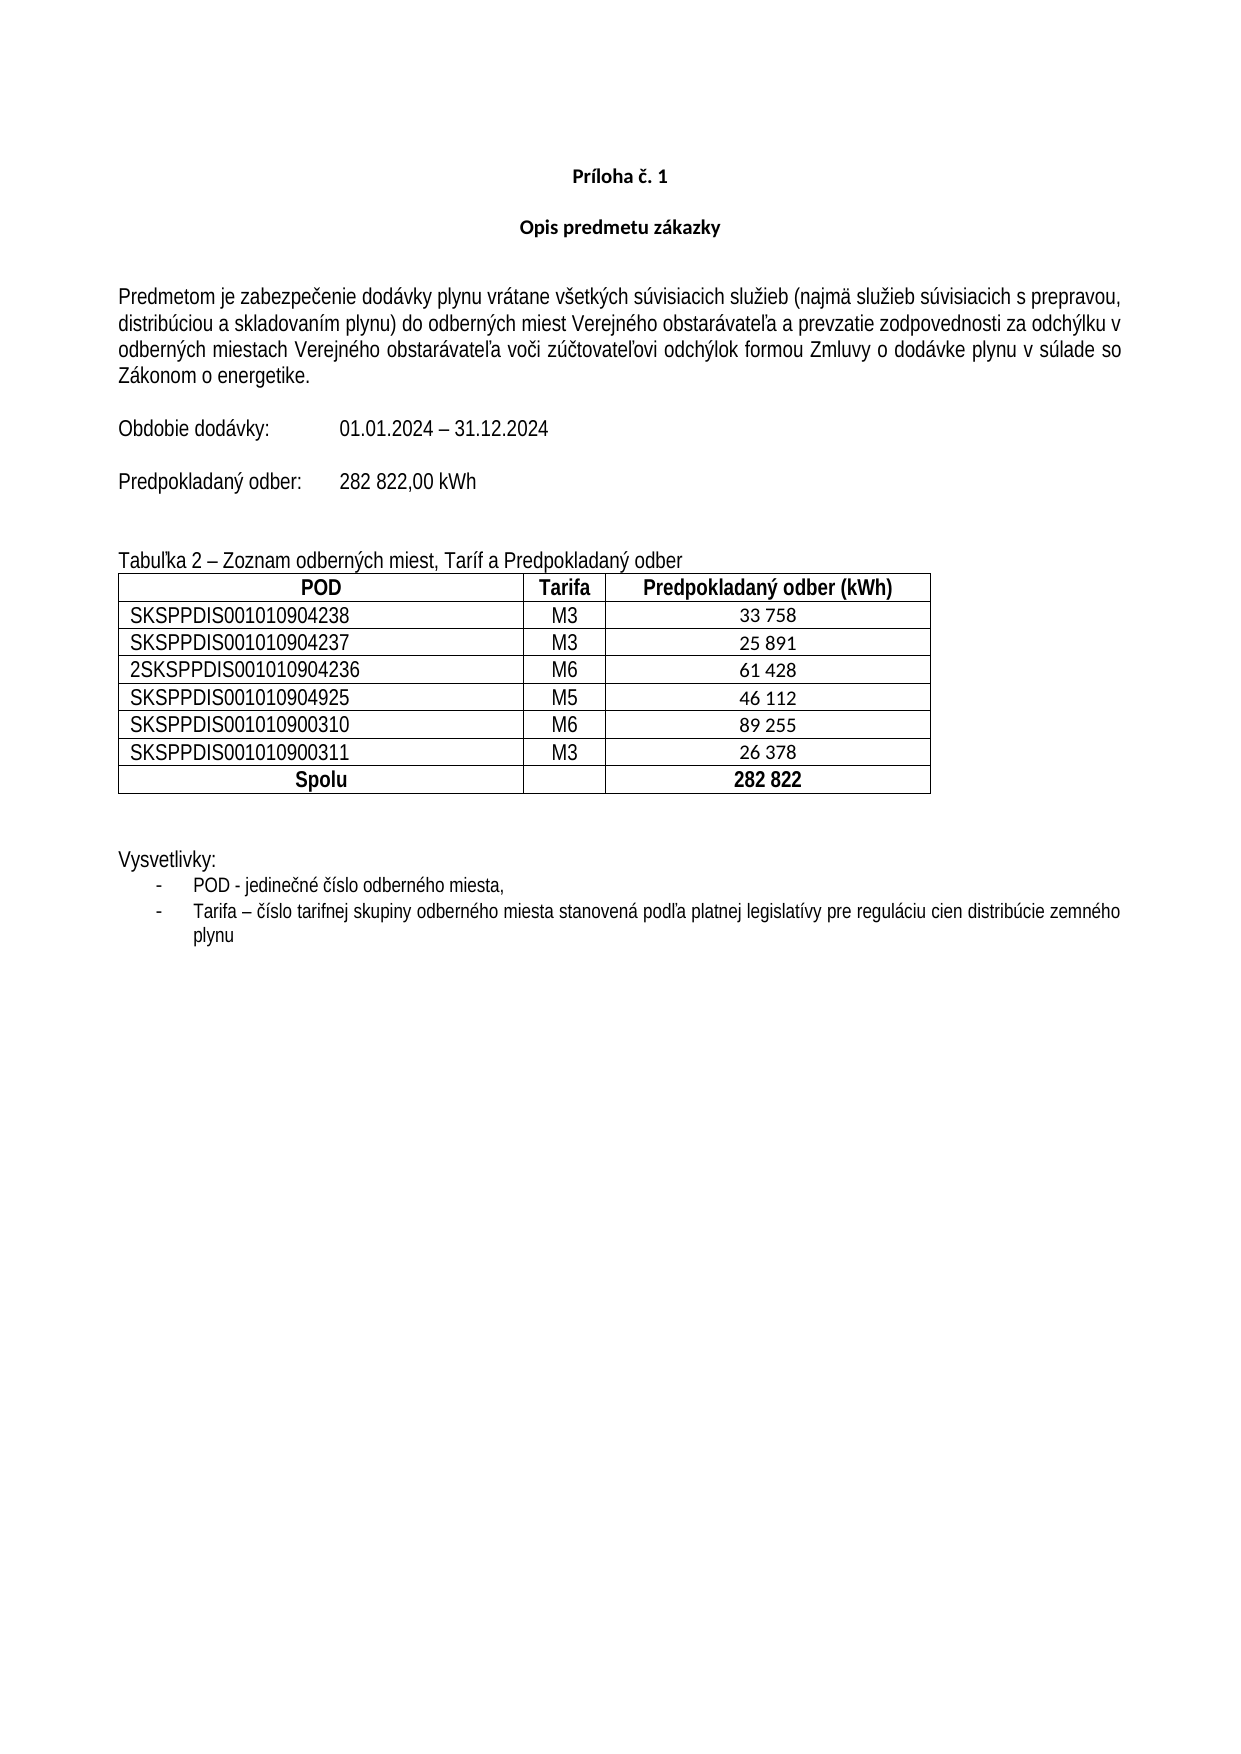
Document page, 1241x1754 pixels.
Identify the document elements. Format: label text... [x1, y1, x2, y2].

table_cell M6 [524, 711, 605, 738]
text Opis predmetu zákazky [118, 214, 1122, 239]
text Obdobie dodávky: 01.01.2024 – 31.12.2024 [118, 415, 1122, 441]
text Príloha č. 1 [118, 163, 1122, 188]
text Tabuľka 2 – Zoznam odberných miest, Taríf a Predpokladaný odber [118, 547, 1122, 573]
table_cell [524, 766, 605, 792]
list POD - jedinečné číslo odberného miesta, [156, 872, 1122, 898]
table_cell 282 822 [606, 766, 930, 792]
table_cell SKSPPDIS001010904238 [119, 602, 523, 628]
table_cell 26 378 [606, 739, 930, 765]
table_cell 46 112 [606, 684, 930, 710]
table_header Predpokladaný odber (kWh) [606, 574, 930, 601]
table_cell 33 758 [606, 602, 930, 628]
list Tarifa – číslo tarifnej skupiny odberného miesta stanovená podľa platnej legislatívy pre reguláciu cien distribúcie zemného plynu [156, 898, 1122, 947]
table_cell M3 [524, 602, 605, 628]
table_cell M3 [524, 739, 605, 765]
table_header Tarifa [524, 574, 605, 601]
table_cell M6 [524, 656, 605, 683]
table_cell 61 428 [606, 656, 930, 683]
text Predpokladaný odber: 282 822,00 kWh [118, 468, 1122, 494]
table_cell 2SKSPPDIS001010904236 [119, 656, 523, 683]
table_cell SKSPPDIS001010904925 [119, 684, 523, 710]
table_cell M3 [524, 629, 605, 655]
table_cell SKSPPDIS001010904237 [119, 629, 523, 655]
table_cell SKSPPDIS001010900310 [119, 711, 523, 738]
table_cell M5 [524, 684, 605, 710]
table_cell 25 891 [606, 629, 930, 655]
table_cell 89 255 [606, 711, 930, 738]
text Vysvetlivky: [118, 846, 1122, 872]
table_header POD [119, 574, 523, 601]
table_cell Spolu [119, 766, 523, 792]
table_cell SKSPPDIS001010900311 [119, 739, 523, 765]
text Predmetom je zabezpečenie dodávky plynu vrátane všetkých súvisiacich služieb (najmä služieb súvisiacich s prepravou, distribúciou a skladovaním plynu) do odberných miest Verejného obstarávateľa a prevzatie zodpovednosti za odchýlku v odberných miestach Verejného obstarávateľa voči zúčtovateľovi odchýlok formou Zmluvy o dodávke plynu v súlade so Zákonom o energetike. [118, 283, 1122, 389]
